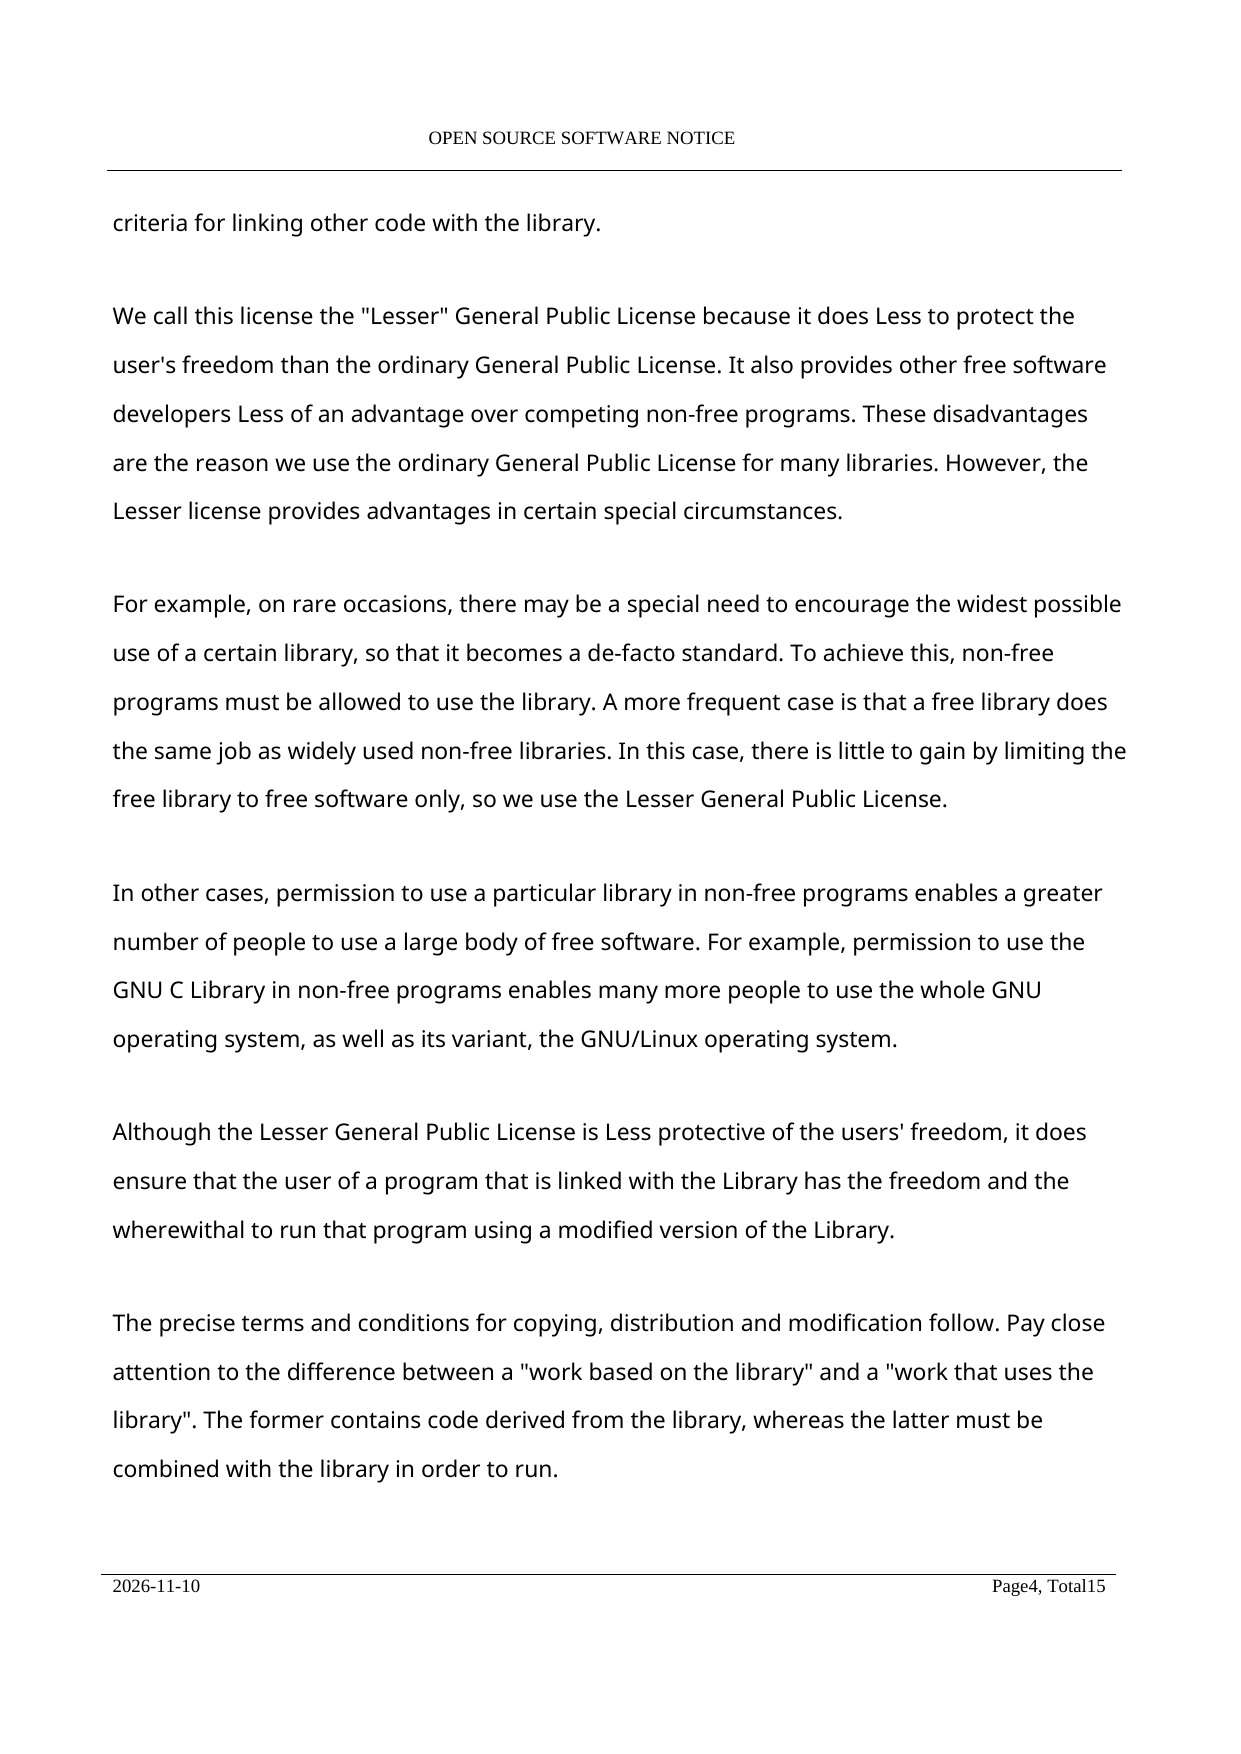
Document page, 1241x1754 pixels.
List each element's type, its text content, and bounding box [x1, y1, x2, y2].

text Although the Lesser General Public License is Less protective of the users' freedom, it does ensure that the user of a program that is linked with the Library has the freedom and the wherewithal to run that program using a modified version of the Library. [112, 1116, 1128, 1246]
text We call this license the "Lesser" General Public License because it does Less to protect the user's freedom than the ordinary General Public License. It also provides other free software developers Less of an advantage over competing non-free programs. These disadvantages are the reason we use the ordinary General Public License for many libraries. However, the Lesser license provides advantages in certain special circumstances. [112, 299, 1128, 527]
text In other cases, permission to use a particular library in non-free programs enables a greater number of people to use a large body of free software. For example, permission to use the GNU C Library in non-free programs enables many more people to use the whole GNU operating system, as well as its variant, the GNU/Linux operating system. [112, 876, 1128, 1055]
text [112, 206, 1128, 239]
text The precise terms and conditions for copying, distribution and modification follow. Pay close attention to the difference between a "work based on the library" and a "work that uses the library". The former contains code derived from the library, whereas the latter must be combined with the library in order to run. [112, 1306, 1128, 1485]
text For example, on rare occasions, there may be a special need to encourage the widest possible use of a certain library, so that it becomes a de-facto standard. To achieve this, non-free programs must be allowed to use the library. A more frequent case is that a free library does the same job as widely used non-free libraries. In this case, there is little to gain by limiting the free library to free software only, so we use the Lesser General Public License. [112, 588, 1128, 815]
